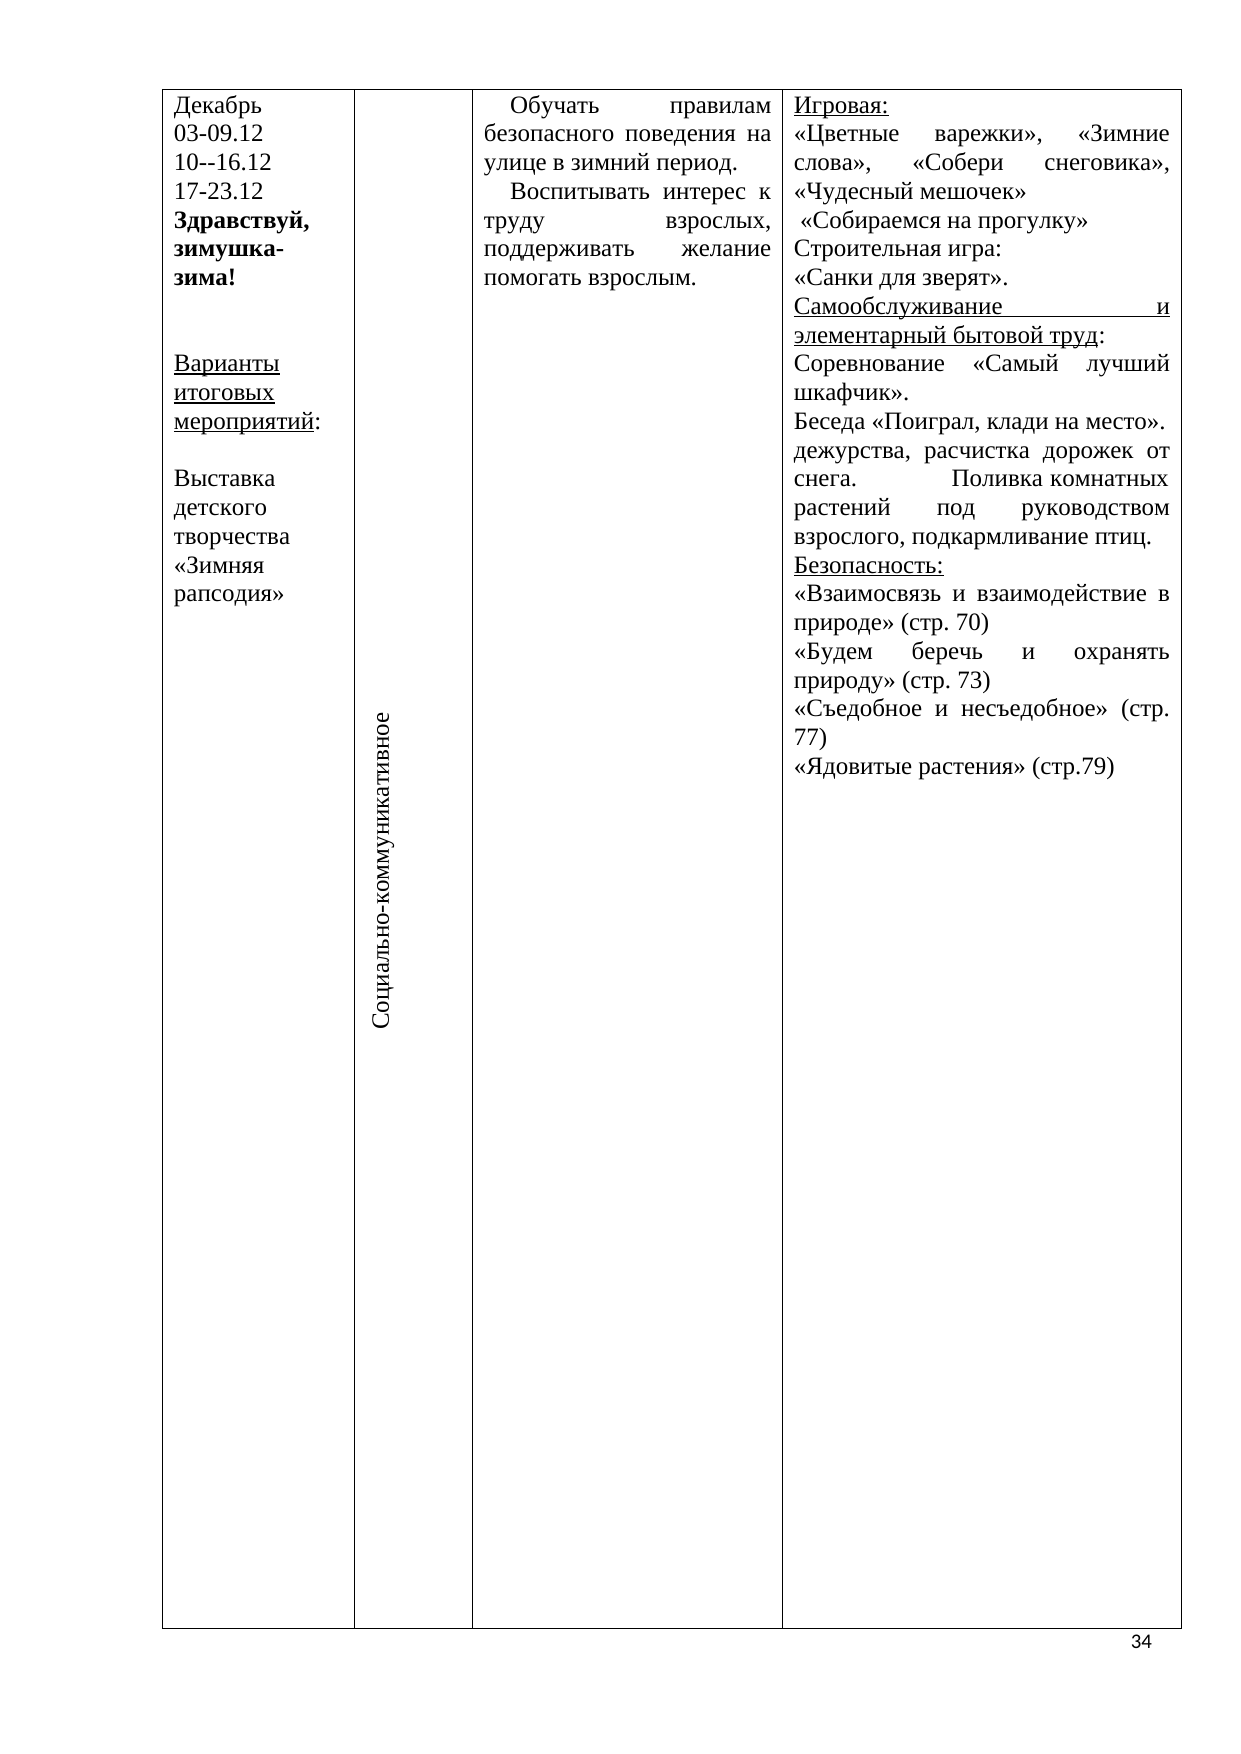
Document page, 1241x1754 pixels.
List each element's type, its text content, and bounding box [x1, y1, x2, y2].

table_cell Социально-коммуникативное [355, 90, 472, 1628]
table_cell Обучать правилам безопасного поведения на улице в зимний период. Воспитывать интерес к труду взрослых, поддерживать желание помогать взрослым. [473, 90, 782, 1628]
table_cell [163, 90, 354, 1628]
table_cell Игровая: «Цветные варежки», «Зимние слова», «Собери снеговика», «Чудесный мешочек» «Собираемся на прогулку» Строительная игра: «Санки для зверят». Самообслуживание и элементарный бытовой труд: Соревнование «Самый лучший шкафчик». Беседа «Поиграл, клади на место». дежурства, расчистка дорожек от снега. Поливка комнатных растений под руководством взрослого, подкармливание птиц. Безопасность: «Взаимосвязь и взаимодействие в природе» (стр. 70) «Будем беречь и охранять природу» (стр. 73) «Съедобное и несъедобное» (стр. 77) «Ядовитые растения» (стр.79) [783, 90, 1181, 1628]
